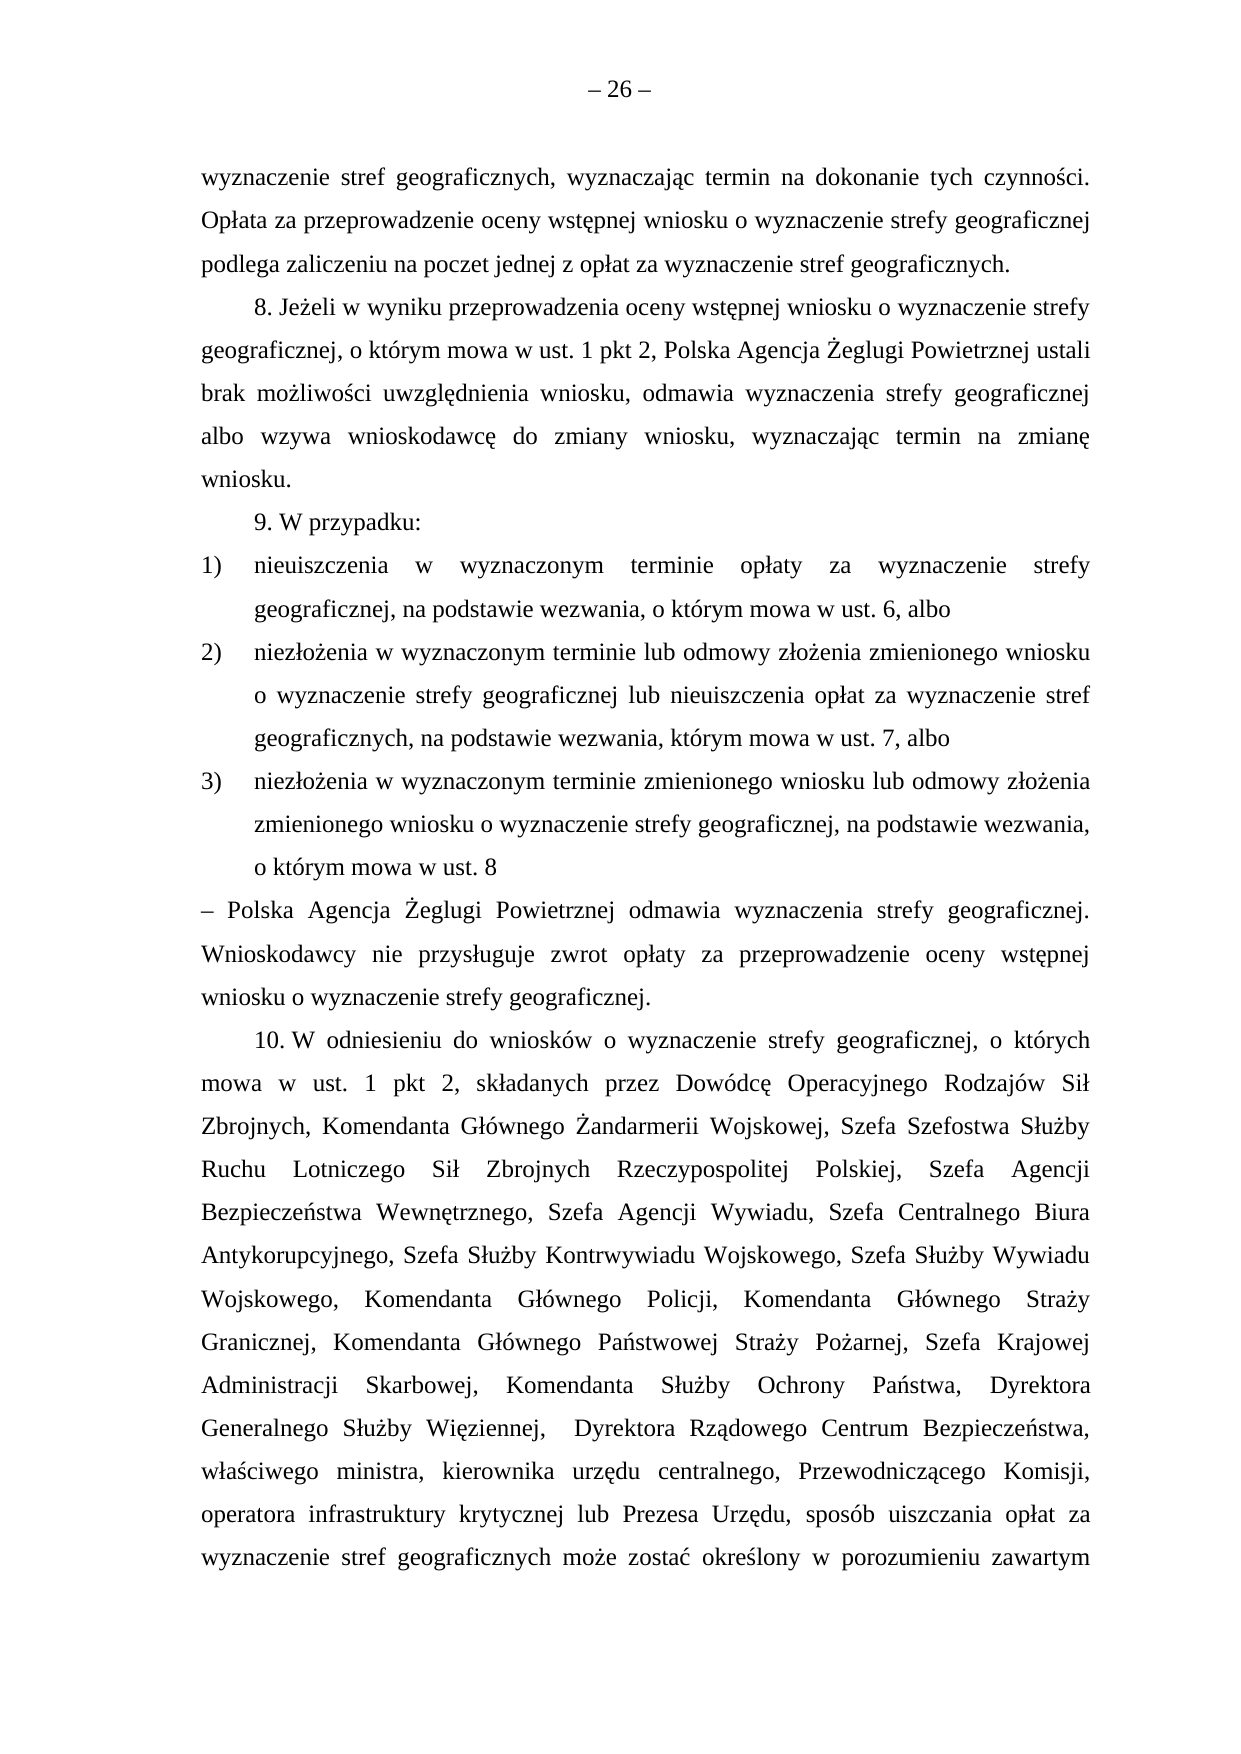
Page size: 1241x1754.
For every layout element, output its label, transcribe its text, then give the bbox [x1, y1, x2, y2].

text 9. W przypadku: [201, 507, 1091, 536]
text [201, 1025, 1091, 1571]
text 8. Jeżeli w wyniku przeprowadzenia oceny wstępnej wniosku o wyznaczenie strefy geograficznej, o którym mowa w ust. 1 pkt 2, Polska Agencja Żeglugi Powietrznej ustali brak możliwości uwzględnienia wniosku, odmawia wyznaczenia strefy geograficznej albo wzywa wnioskodawcę do zmiany wniosku, wyznaczając termin na zmianę wniosku. [201, 292, 1091, 493]
text 3) niezłożenia w wyznaczonym terminie zmienionego wniosku lub odmowy złożenia zmienionego wniosku o wyznaczenie strefy geograficznej, na podstawie wezwania, o którym mowa w ust. 8 [201, 766, 1091, 881]
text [201, 162, 1091, 277]
text 2) niezłożenia w wyznaczonym terminie lub odmowy złożenia zmienionego wniosku o wyznaczenie strefy geograficznej lub nieuiszczenia opłat za wyznaczenie stref geograficznych, na podstawie wezwania, którym mowa w ust. 7, albo [201, 637, 1091, 752]
text 1) nieuiszczenia w wyznaczonym terminie opłaty za wyznaczenie strefy geograficznej, na podstawie wezwania, o którym mowa w ust. 6, albo [201, 551, 1091, 622]
text – Polska Agencja Żeglugi Powietrznej odmawia wyznaczenia strefy geograficznej. Wnioskodawcy nie przysługuje zwrot opłaty za przeprowadzenie oceny wstępnej wniosku o wyznaczenie strefy geograficznej. [201, 896, 1091, 1011]
